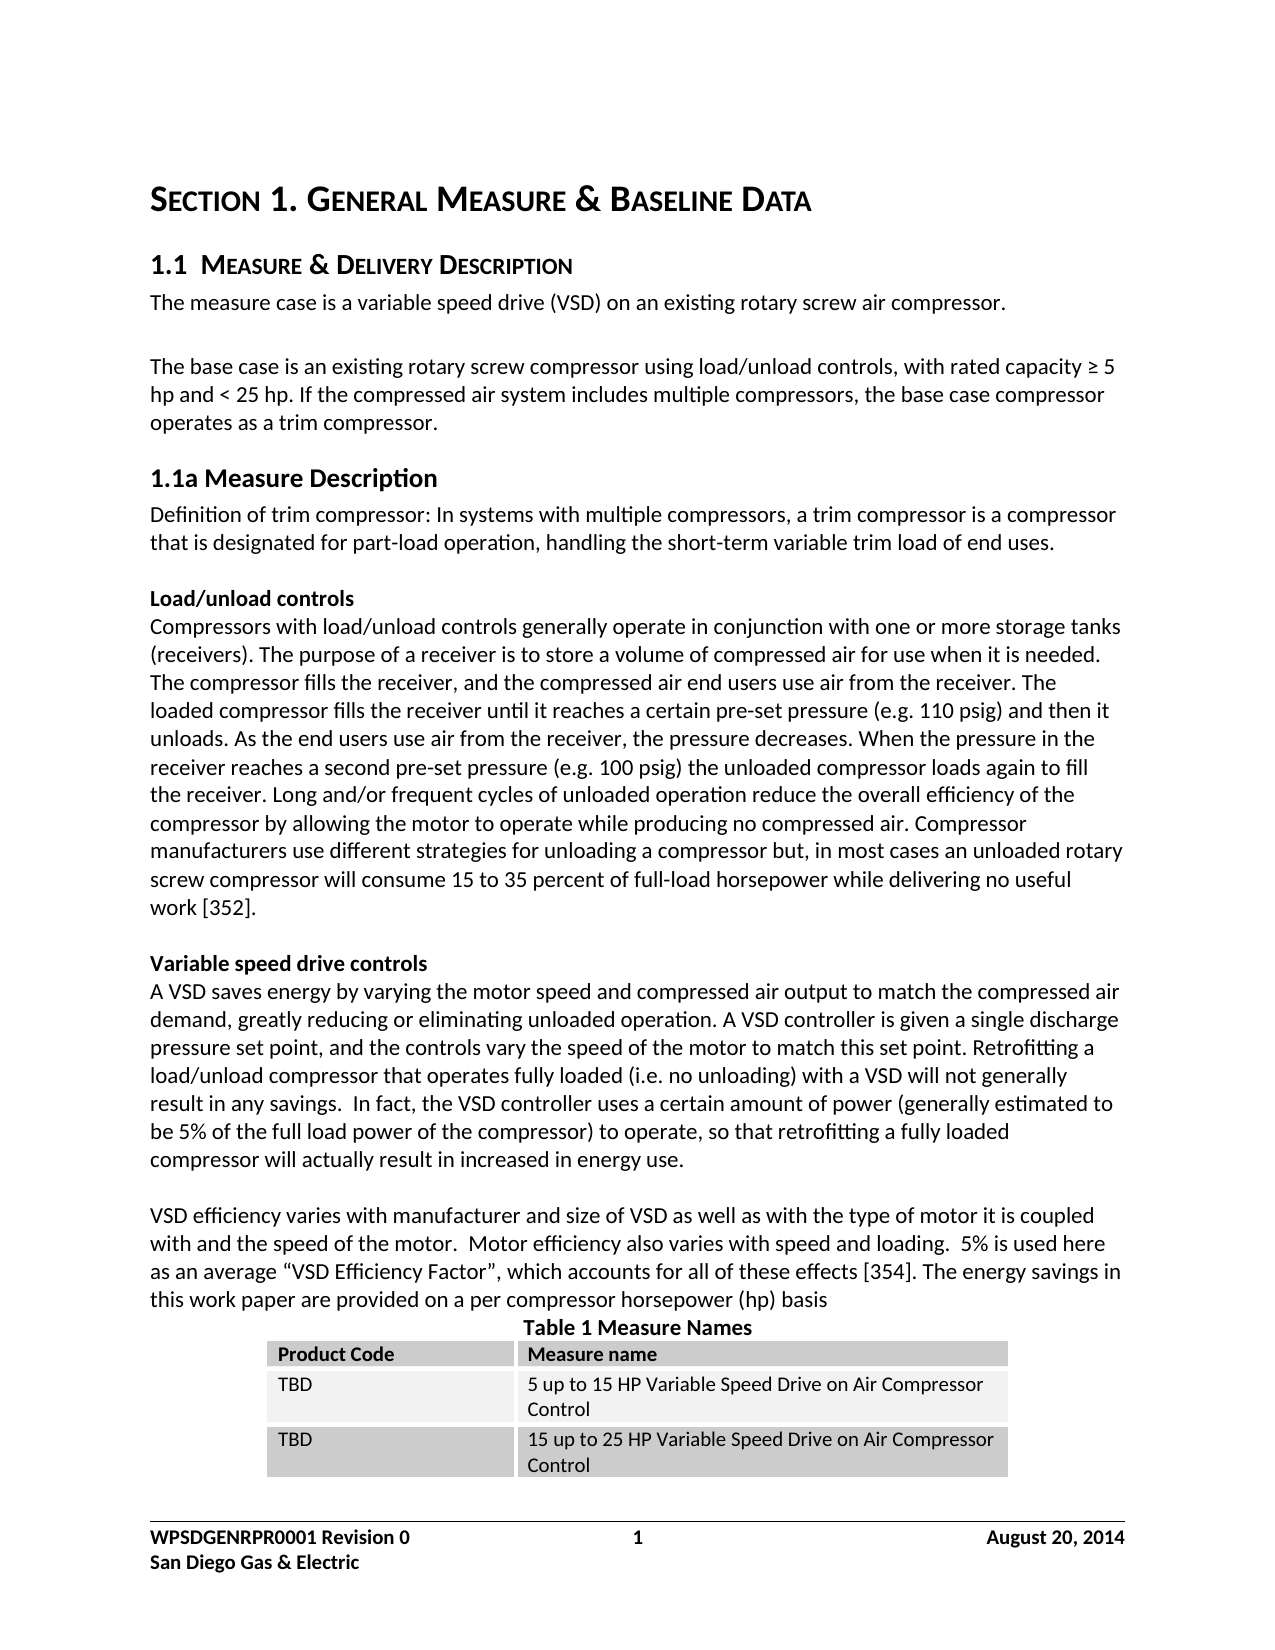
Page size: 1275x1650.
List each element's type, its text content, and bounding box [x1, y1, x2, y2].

table_cell 15 up to 25 HP Variable Speed Drive on Air Compressor Control [518, 1427, 1008, 1477]
text The measure case is a variable speed drive (VSD) on an existing rotary screw air compressor. [150, 288, 1125, 316]
table_header Product Code [267, 1341, 514, 1366]
text Table 1 Measure Names [150, 1313, 1125, 1341]
text Compressors with load/unload controls generally operate in conjunction with one or more storage tanks (receivers). The purpose of a receiver is to store a volume of compressed air for use when it is needed. The compressor fills the receiver, and the compressed air end users use air from the receiver. The loaded compressor fills the receiver until it reaches a certain pre-set pressure (e.g. 110 psig) and then it unloads. As the end users use air from the receiver, the pressure decreases. When the pressure in the receiver reaches a second pre-set pressure (e.g. 100 psig) the unloaded compressor loads again to fill the receiver. Long and/or frequent cycles of unloaded operation reduce the overall efficiency of the compressor by allowing the motor to operate while producing no compressed air. Compressor manufacturers use different strategies for unloading a compressor but, in most cases an unloaded rotary screw compressor will consume 15 to 35 percent of full-load horsepower while delivering no useful work [352]. [150, 612, 1125, 921]
text Load/unload controls [150, 584, 1125, 612]
table_cell TBD [267, 1371, 514, 1422]
text VSD efficiency varies with manufacturer and size of VSD as well as with the type of motor it is coupled with and the speed of the motor. Motor efficiency also varies with speed and loading. 5% is used here as an average “VSD Efficiency Factor”, which accounts for all of these effects [354]. The energy savings in this work paper are provided on a per compressor horsepower (hp) basis [150, 1201, 1125, 1313]
table_header Measure name [518, 1341, 1008, 1366]
subtitle 1.1 Measure & Delivery Description [150, 246, 1125, 281]
text Definition of trim compressor: In systems with multiple compressors, a trim compressor is a compressor that is designated for part-load operation, handling the short-term variable trim load of end uses. [150, 500, 1125, 556]
table_cell TBD [267, 1427, 514, 1477]
subtitle 1.1a Measure Description [150, 461, 1125, 494]
subtitle Section 1. General Measure & Baseline Data [150, 175, 1125, 221]
text The base case is an existing rotary screw compressor using load/unload controls, with rated capacity ≥ 5 hp and < 25 hp. If the compressed air system includes multiple compressors, the base case compressor operates as a trim compressor. [150, 352, 1125, 436]
text Variable speed drive controls [150, 949, 1125, 977]
text A VSD saves energy by varying the motor speed and compressed air output to match the compressed air demand, greatly reducing or eliminating unloaded operation. A VSD controller is given a single discharge pressure set point, and the controls vary the speed of the motor to match this set point. Retrofitting a load/unload compressor that operates fully loaded (i.e. no unloading) with a VSD will not generally result in any savings. In fact, the VSD controller uses a certain amount of power (generally estimated to be 5% of the full load power of the compressor) to operate, so that retrofitting a fully loaded compressor will actually result in increased in energy use. [150, 977, 1125, 1173]
table_cell 5 up to 15 HP Variable Speed Drive on Air Compressor Control [518, 1371, 1008, 1422]
